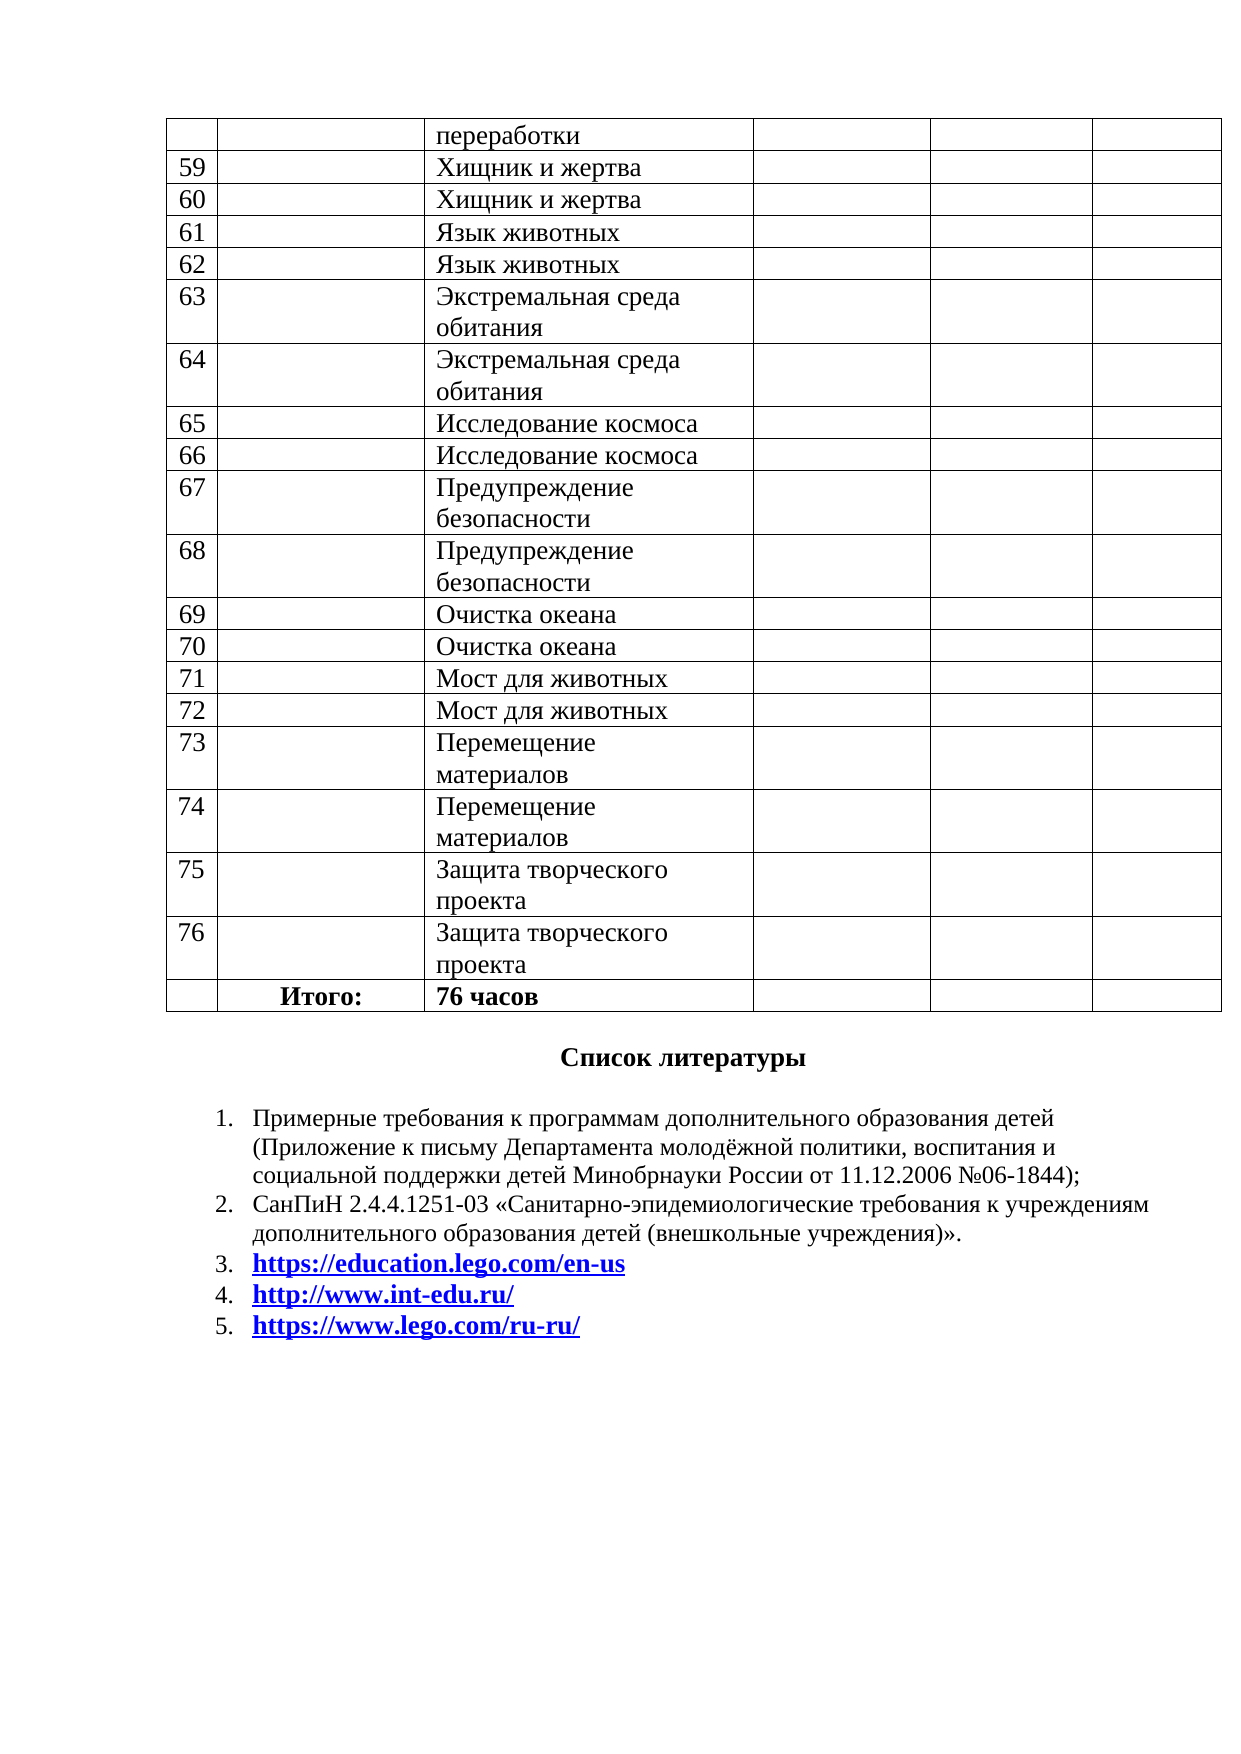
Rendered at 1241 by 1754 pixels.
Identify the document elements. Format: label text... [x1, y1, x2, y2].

table_cell [218, 694, 424, 726]
table_cell [931, 853, 1092, 916]
table_cell [931, 694, 1092, 726]
text Список литературы [215, 1041, 1152, 1072]
table_cell [754, 630, 930, 661]
table_cell Защита творческого проекта [425, 917, 753, 979]
table_cell Язык животных [425, 248, 753, 279]
table_cell Предупреждение безопасности [425, 471, 753, 533]
table_cell Исследование космоса [425, 439, 753, 470]
table_cell 69 [167, 598, 217, 629]
table_cell 74 [167, 790, 217, 852]
table_cell [931, 280, 1092, 342]
table_cell Мост для животных [425, 694, 753, 726]
table_cell [931, 535, 1092, 597]
table_cell 70 [167, 630, 217, 661]
table_cell [218, 216, 424, 247]
table_cell [167, 980, 217, 1011]
table_cell [754, 727, 930, 789]
table_cell [931, 119, 1092, 150]
table_cell [754, 790, 930, 852]
table_cell [931, 216, 1092, 247]
table_cell 72 [167, 694, 217, 726]
table_cell [218, 630, 424, 661]
table_cell [1093, 630, 1221, 661]
table_cell [1093, 407, 1221, 438]
table_cell 75 [167, 853, 217, 916]
table_cell 58 [167, 119, 217, 150]
table_cell [218, 598, 424, 629]
table_cell [1093, 151, 1221, 182]
table_cell Язык животных [425, 216, 753, 247]
table_cell [931, 184, 1092, 215]
table_cell Перемещение материалов [425, 727, 753, 789]
table_cell [754, 917, 930, 979]
table_cell Перемещение материалов [425, 790, 753, 852]
table_cell [754, 662, 930, 693]
table_cell Защита творческого проекта [425, 853, 753, 916]
table_cell [931, 917, 1092, 979]
table_cell [754, 535, 930, 597]
table_cell [1093, 119, 1221, 150]
table_cell Очистка океана [425, 598, 753, 629]
table_cell Мост для животных [425, 662, 753, 693]
table_cell [1093, 280, 1221, 342]
table_cell [218, 439, 424, 470]
table_cell Исследование космоса [425, 407, 753, 438]
table_cell [1093, 535, 1221, 597]
table_cell [754, 216, 930, 247]
table_cell [931, 630, 1092, 661]
table_cell [931, 407, 1092, 438]
table_cell [931, 248, 1092, 279]
list https://www.lego.com/ru-ru/ [215, 1309, 1152, 1340]
table_cell Экстремальная среда обитания [425, 344, 753, 406]
table_cell [218, 471, 424, 533]
table_cell [931, 439, 1092, 470]
table_cell [1093, 248, 1221, 279]
table_cell [218, 280, 424, 342]
table_cell [931, 471, 1092, 533]
table_cell [1093, 853, 1221, 916]
table_cell [218, 151, 424, 182]
table_cell [1093, 694, 1221, 726]
table_cell 63 [167, 280, 217, 342]
table_cell [931, 344, 1092, 406]
table_cell [754, 119, 930, 150]
table_cell 65 [167, 407, 217, 438]
table_cell [754, 853, 930, 916]
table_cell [425, 119, 753, 150]
table_cell [218, 248, 424, 279]
table_cell [218, 853, 424, 916]
table_cell [218, 184, 424, 215]
table_cell Экстремальная среда обитания [425, 280, 753, 342]
table_cell 60 [167, 184, 217, 215]
table_cell 66 [167, 439, 217, 470]
table_cell [754, 439, 930, 470]
table_cell 71 [167, 662, 217, 693]
table_cell [754, 980, 930, 1011]
table_cell 76 часов [425, 980, 753, 1011]
list СанПиН 2.4.4.1251-03 «Санитарно-эпидемиологические требования к учреждениям дополнительного образования детей (внешкольные учреждения)». [215, 1189, 1152, 1247]
table_cell 76 [167, 917, 217, 979]
table_cell [218, 535, 424, 597]
table_cell 73 [167, 727, 217, 789]
table_cell [754, 694, 930, 726]
table_cell [754, 151, 930, 182]
table_cell [754, 248, 930, 279]
table_cell [754, 344, 930, 406]
list Примерные требования к программам дополнительного образования детей (Приложение к письму Департамента молодёжной политики, воспитания и социальной поддержки детей Минобрнауки России от 11.12.2006 №06-1844); [215, 1103, 1152, 1189]
table_cell [218, 407, 424, 438]
table_cell 61 [167, 216, 217, 247]
table_cell [218, 790, 424, 852]
table_cell [218, 119, 424, 150]
table_cell 62 [167, 248, 217, 279]
list https://education.lego.com/en-us [215, 1247, 1152, 1278]
table_cell Хищник и жертва [425, 151, 753, 182]
table_cell [931, 790, 1092, 852]
table_cell [1093, 344, 1221, 406]
table_cell 59 [167, 151, 217, 182]
table_cell [1093, 598, 1221, 629]
table_cell [1093, 471, 1221, 533]
table_cell [1093, 727, 1221, 789]
table_cell [1093, 184, 1221, 215]
table_cell [1093, 439, 1221, 470]
list http://www.int-edu.ru/ [215, 1278, 1152, 1309]
table_cell [754, 280, 930, 342]
table_cell [931, 662, 1092, 693]
table_cell [931, 598, 1092, 629]
table_cell 68 [167, 535, 217, 597]
table_cell Итого: [218, 980, 424, 1011]
table_cell [754, 184, 930, 215]
table_cell [754, 471, 930, 533]
table_cell [1093, 662, 1221, 693]
table_cell [931, 151, 1092, 182]
table_cell Хищник и жертва [425, 184, 753, 215]
table_cell [754, 598, 930, 629]
table_cell [1093, 917, 1221, 979]
table_cell 64 [167, 344, 217, 406]
table_cell [754, 407, 930, 438]
table_cell [931, 980, 1092, 1011]
table_cell [1093, 216, 1221, 247]
table_cell Предупреждение безопасности [425, 535, 753, 597]
table_cell 67 [167, 471, 217, 533]
table_cell [218, 727, 424, 789]
table_cell [218, 662, 424, 693]
table_cell [931, 727, 1092, 789]
table_cell [1093, 980, 1221, 1011]
table_cell [218, 344, 424, 406]
table_cell [1093, 790, 1221, 852]
table_cell Очистка океана [425, 630, 753, 661]
table_cell [218, 917, 424, 979]
